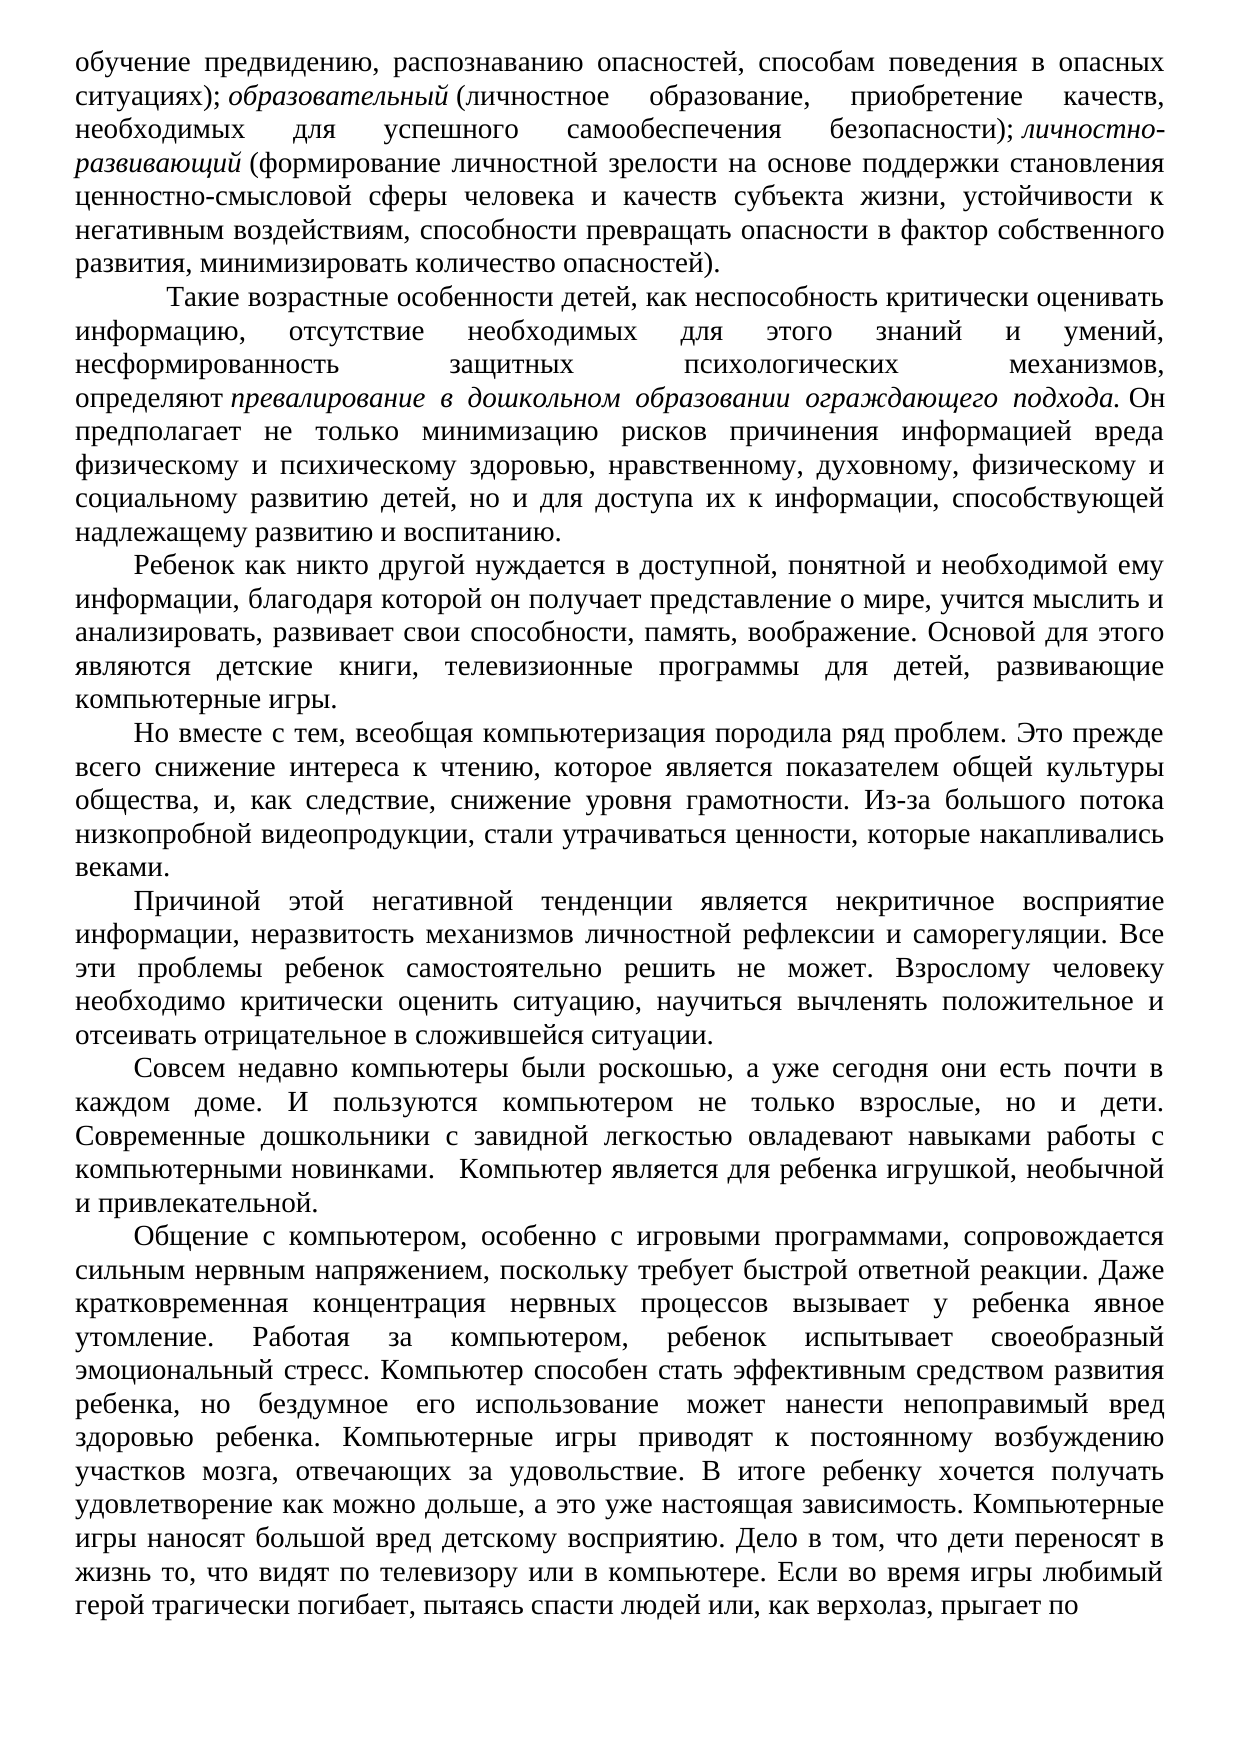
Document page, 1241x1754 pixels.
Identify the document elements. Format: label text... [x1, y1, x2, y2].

text Причиной этой негативной тенденции является некритичное восприятие информации, неразвитость механизмов личностной рефлексии и саморегуляции. Все эти проблемы ребенок самостоятельно решить не может. Взрослому человеку необходимо критически оценить ситуацию, научиться вычленять положительное и отсеивать отрицательное в сложившейся ситуации. [75, 883, 1165, 1051]
text Такие возрастные особенности детей, как неспособность критически оценивать информацию, отсутствие необходимых для этого знаний и умений, несформированность защитных психологических механизмов, определяют превалирование в дошкольном образовании ограждающего подхода. Он предполагает не только минимизацию рисков причинения информацией вреда физическому и психическому здоровью, нравственному, духовному, физическому и социальному развитию детей, но и для доступа их к информации, способствующей надлежащему развитию и воспитанию. [75, 279, 1165, 547]
text Но вместе с тем, всеобщая компьютеризация породила ряд проблем. Это прежде всего снижение интереса к чтению, которое является показателем общей культуры общества, и, как следствие, снижение уровня грамотности. Из-за большого потока низкопробной видеопродукции, стали утрачиваться ценности, которые накапливались веками. [75, 715, 1165, 883]
text обучение предвидению, распознаванию опасностей, способам поведения в опасных ситуациях); образовательный (личностное образование, приобретение качеств, необходимых для успешного самообеспечения безопасности); личностно-развивающий (формирование личностной зрелости на основе поддержки становления ценностно-смысловой сферы человека и качеств субъекта жизни, устойчивости к негативным воздействиям, способности превращать опасности в фактор собственного развития, минимизировать количество опасностей). [75, 44, 1165, 279]
text Ребенок как никто другой нуждается в доступной, понятной и необходимой ему информации, благодаря которой он получает представление о мире, учится мыслить и анализировать, развивает свои способности, память, воображение. Основой для этого являются детские книги, телевизионные программы для детей, развивающие компьютерные игры. [75, 547, 1165, 715]
text Общение с компьютером, особенно с игровыми программами, сопровождается сильным нервным напряжением, поскольку требует быстрой ответной реакции. Даже кратковременная концентрация нервных процессов вызывает у ребенка явное утомление. Работая за компьютером, ребенок испытывает своеобразный эмоциональный стресс. Компьютер способен стать эффективным средством развития ребенка, но бездумное его использование может нанести непоправимый вред здоровью ребенка. Компьютерные игры приводят к постоянному возбуждению участков мозга, отвечающих за удовольствие. В итоге ребенку хочется получать удовлетворение как можно дольше, а это уже настоящая зависимость. Компьютерные игры наносят большой вред детскому восприятию. Дело в том, что дети переносят в жизнь то, что видят по телевизору или в компьютере. Если во время игры любимый герой трагически погибает, пытаясь спасти людей или, как верхолаз, прыгает по [75, 1218, 1165, 1621]
text Совсем недавно компьютеры были роскошью, а уже сегодня они есть почти в каждом доме. И пользуются компьютером не только взрослые, но и дети. Современные дошкольники с завидной легкостью овладевают навыками работы с компьютерными новинками. Компьютер является для ребенка игрушкой, необычной и привлекательной. [75, 1051, 1165, 1218]
